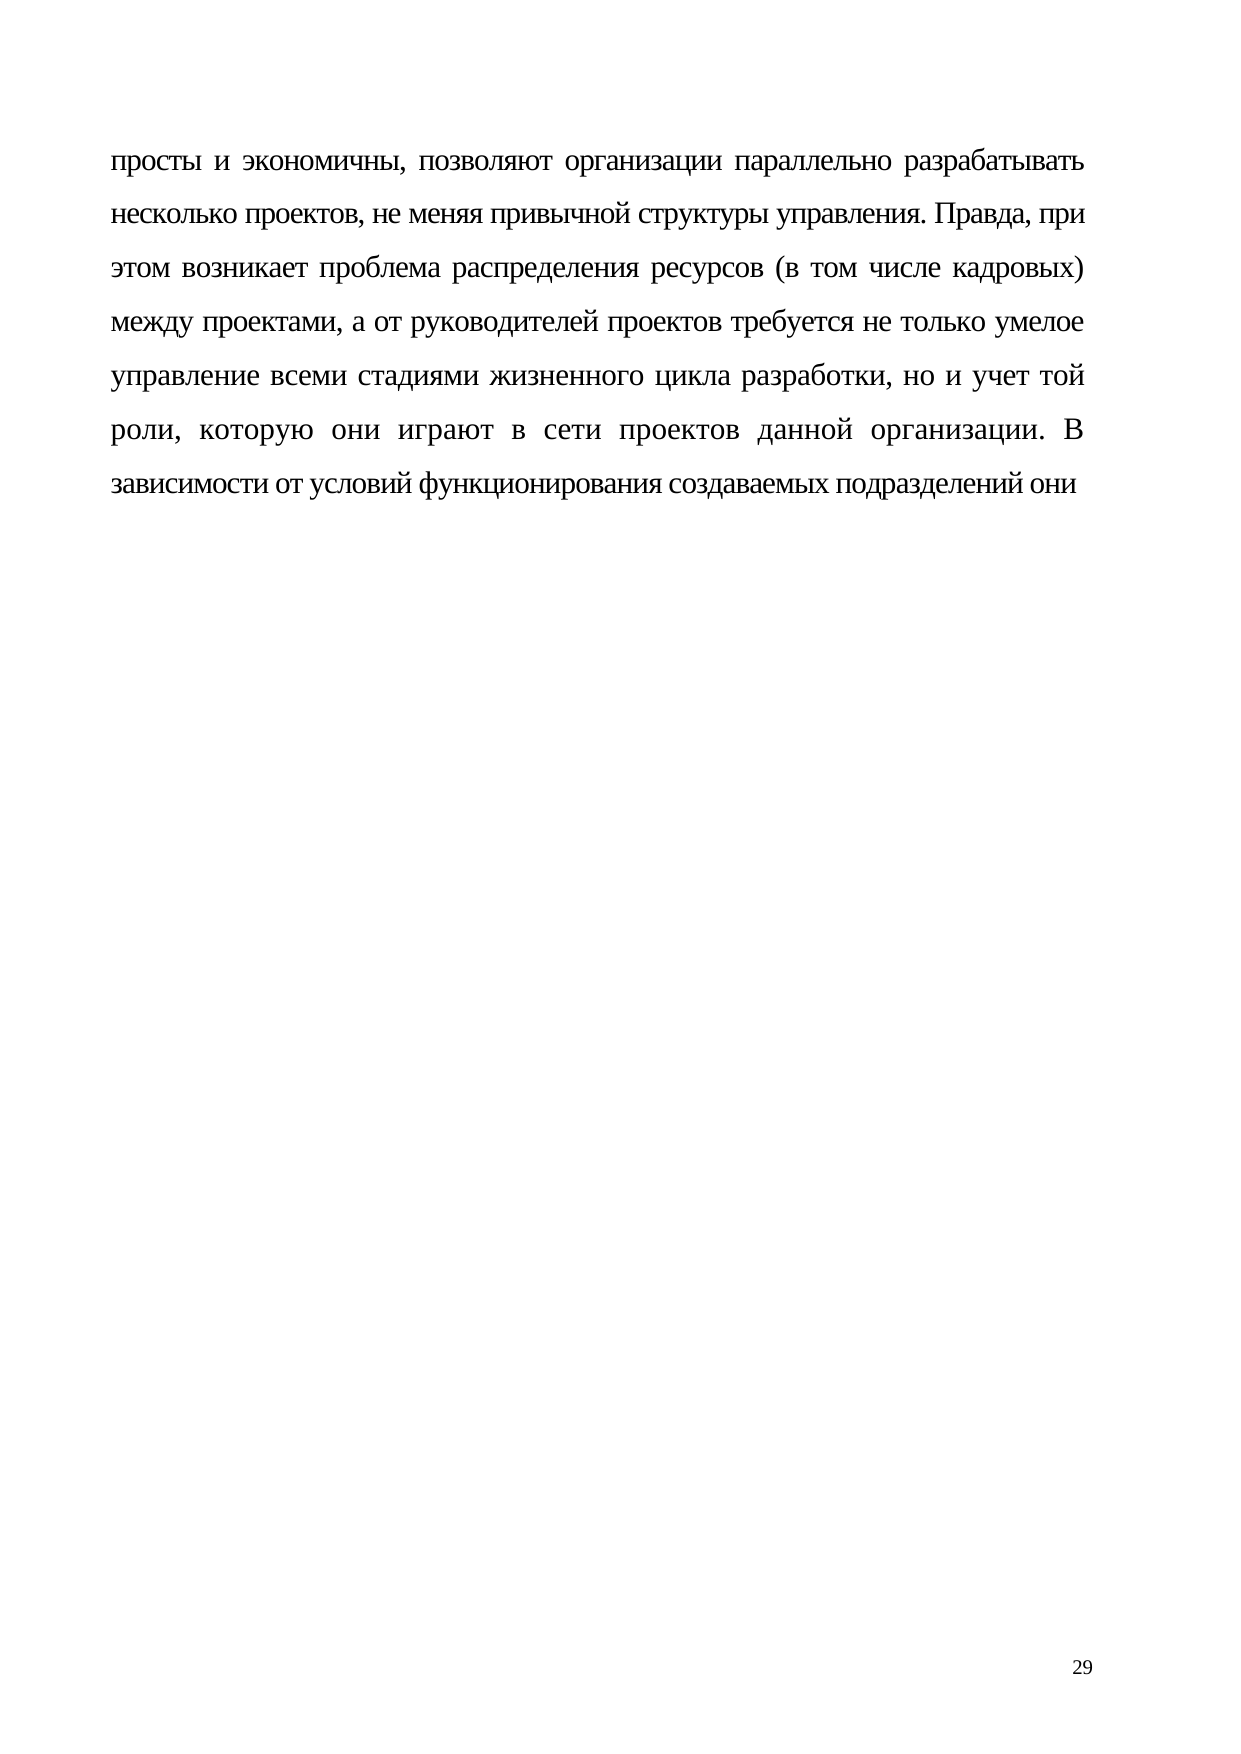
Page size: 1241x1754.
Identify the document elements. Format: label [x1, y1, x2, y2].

text [110, 141, 1085, 500]
